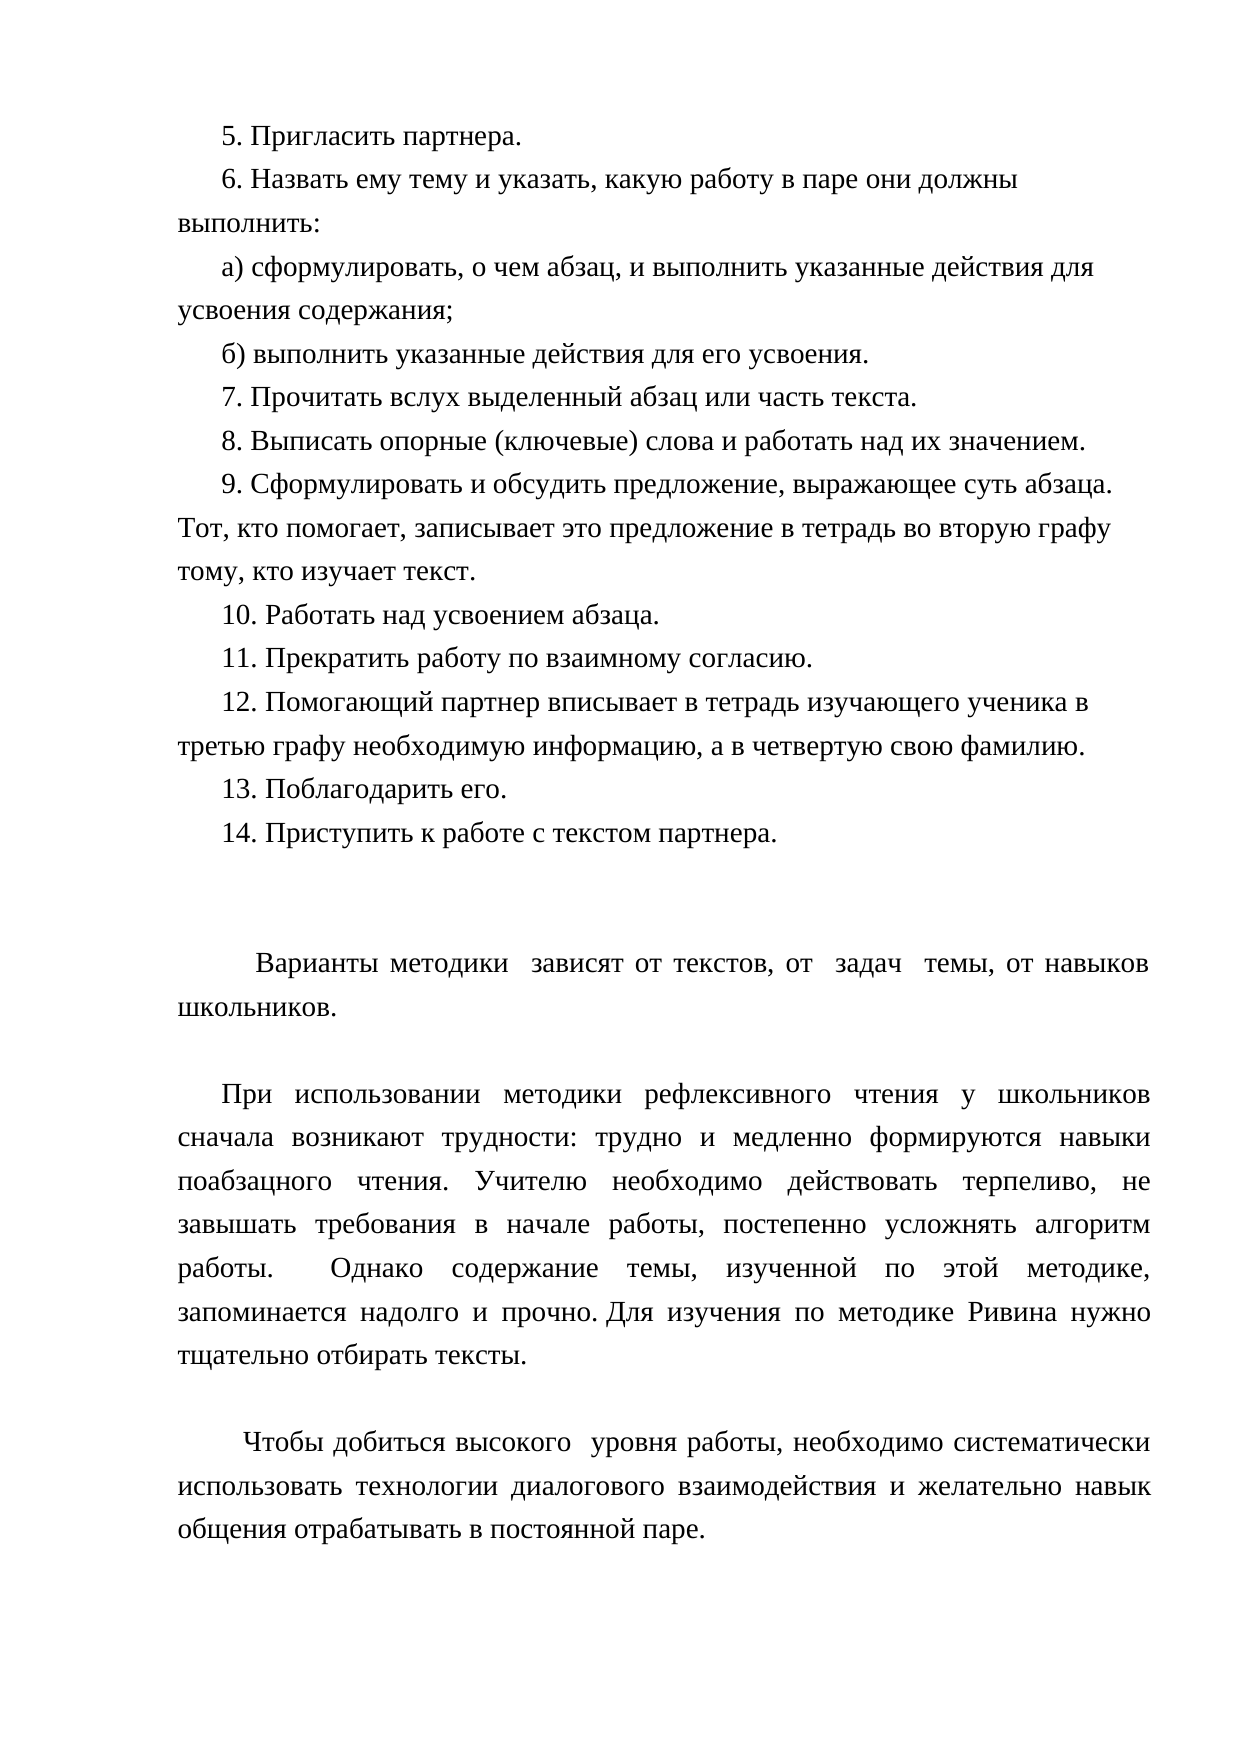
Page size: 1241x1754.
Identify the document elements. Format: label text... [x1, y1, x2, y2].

text Варианты методики зависят от текстов, от задач темы, от навыков школьников. [177, 945, 1152, 1022]
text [177, 118, 1152, 848]
text При использовании методики рефлексивного чтения у школьников сначала возникают трудности: трудно и медленно формируются навыки поабзацного чтения. Учителю необходимо действовать терпеливо, не завышать требования в начале работы, постепенно усложнять алгоритм работы. Однако содержание темы, изученной по этой методике, запоминается надолго и прочно. Для изучения по методике Ривина нужно тщательно отбирать тексты. [177, 1032, 1152, 1371]
text Чтобы добиться высокого уровня работы, необходимо систематически использовать технологии диалогового взаимодействия и желательно навык общения отрабатывать в постоянной паре. [177, 1424, 1152, 1545]
